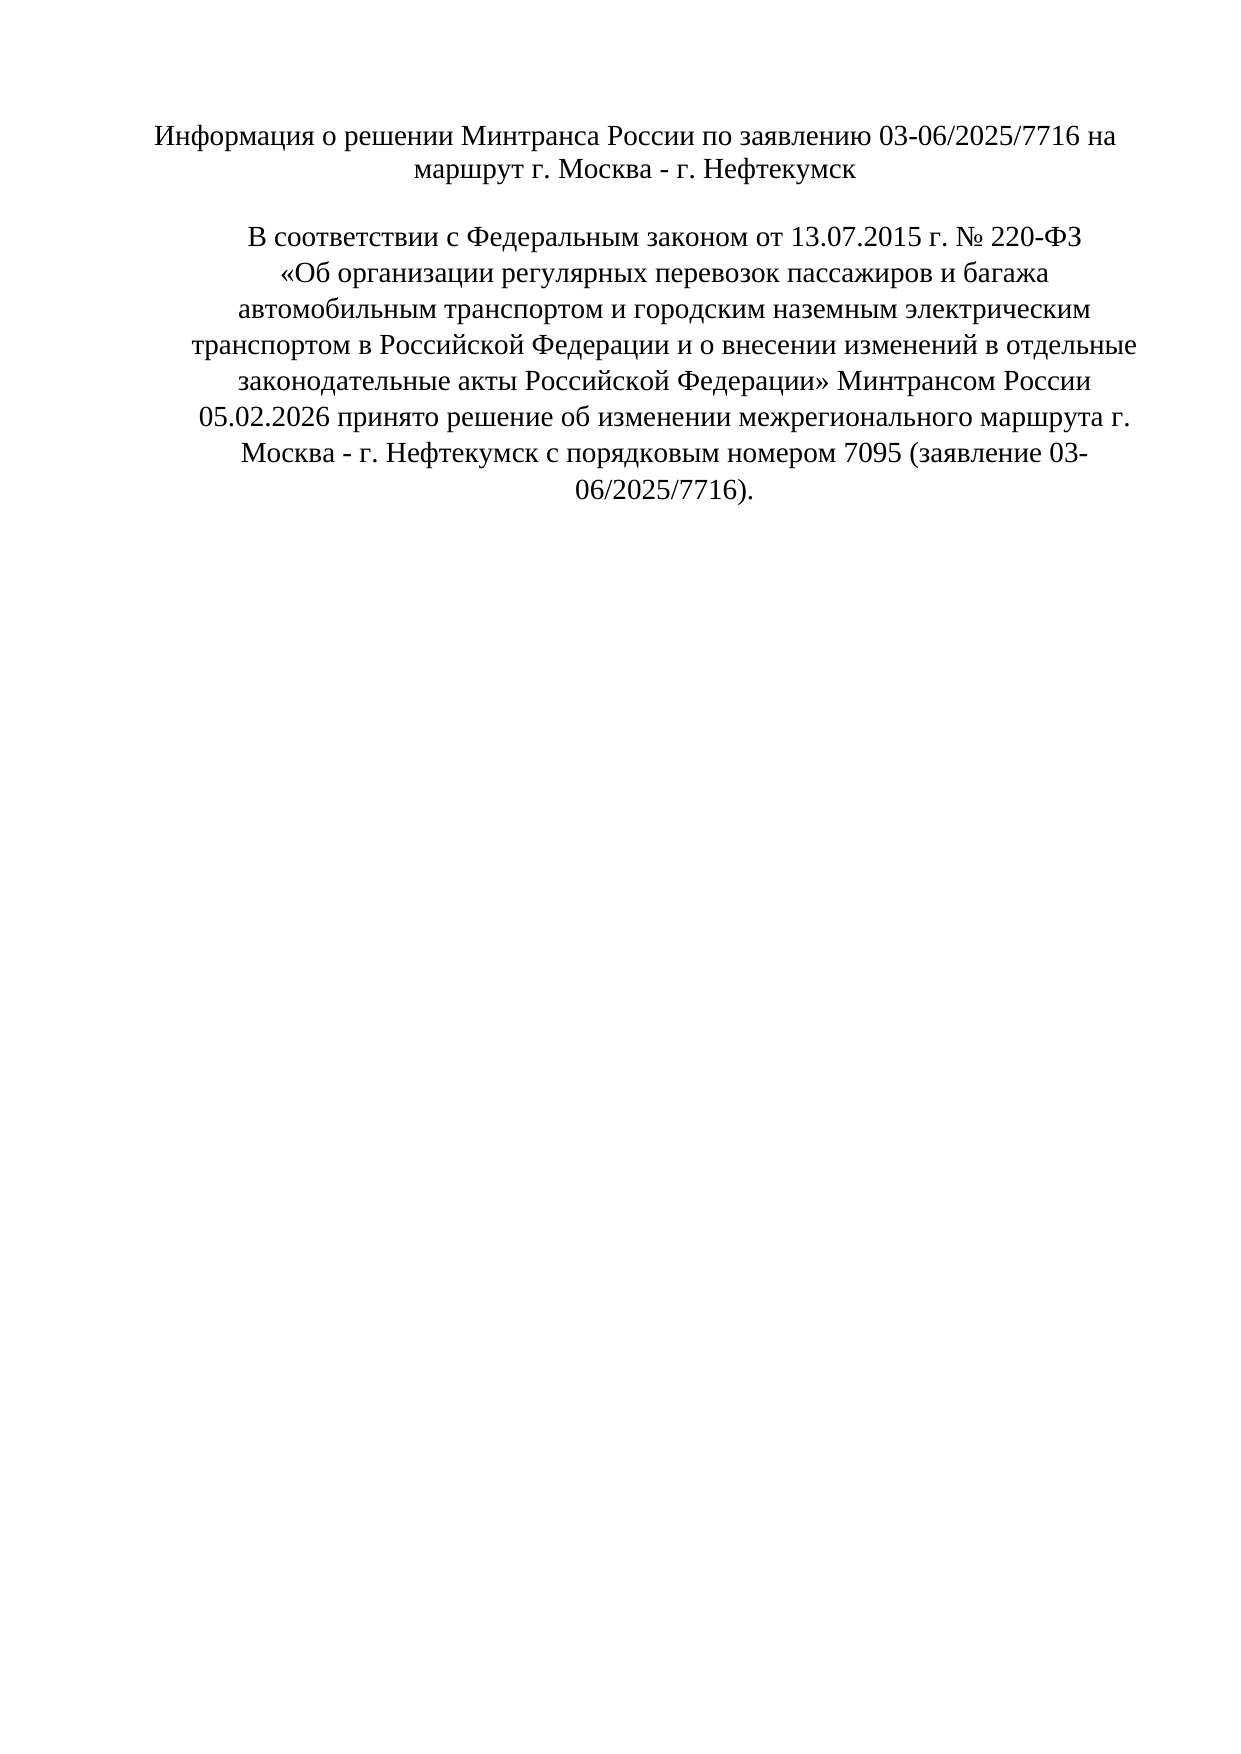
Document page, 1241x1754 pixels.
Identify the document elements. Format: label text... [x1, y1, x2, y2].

text В соответствии с Федеральным законом от 13.07.2015 г. № 220-ФЗ «Об организации регулярных перевозок пассажиров и багажа автомобильным транспортом и городским наземным электрическим транспортом в Российской Федерации и о внесении изменений в отдельные законодательные акты Российской Федерации» Минтрансом России 05.02.2026 принято решение об изменении межрегионального маршрута г. Москва - г. Нефтекумск с порядковым номером 7095 (заявление 03-06/2025/7716). [177, 219, 1152, 505]
text Информация о решении Минтранса России по заявлению 03-06/2025/7716 на маршрут г. Москва - г. Нефтекумск [118, 118, 1152, 185]
